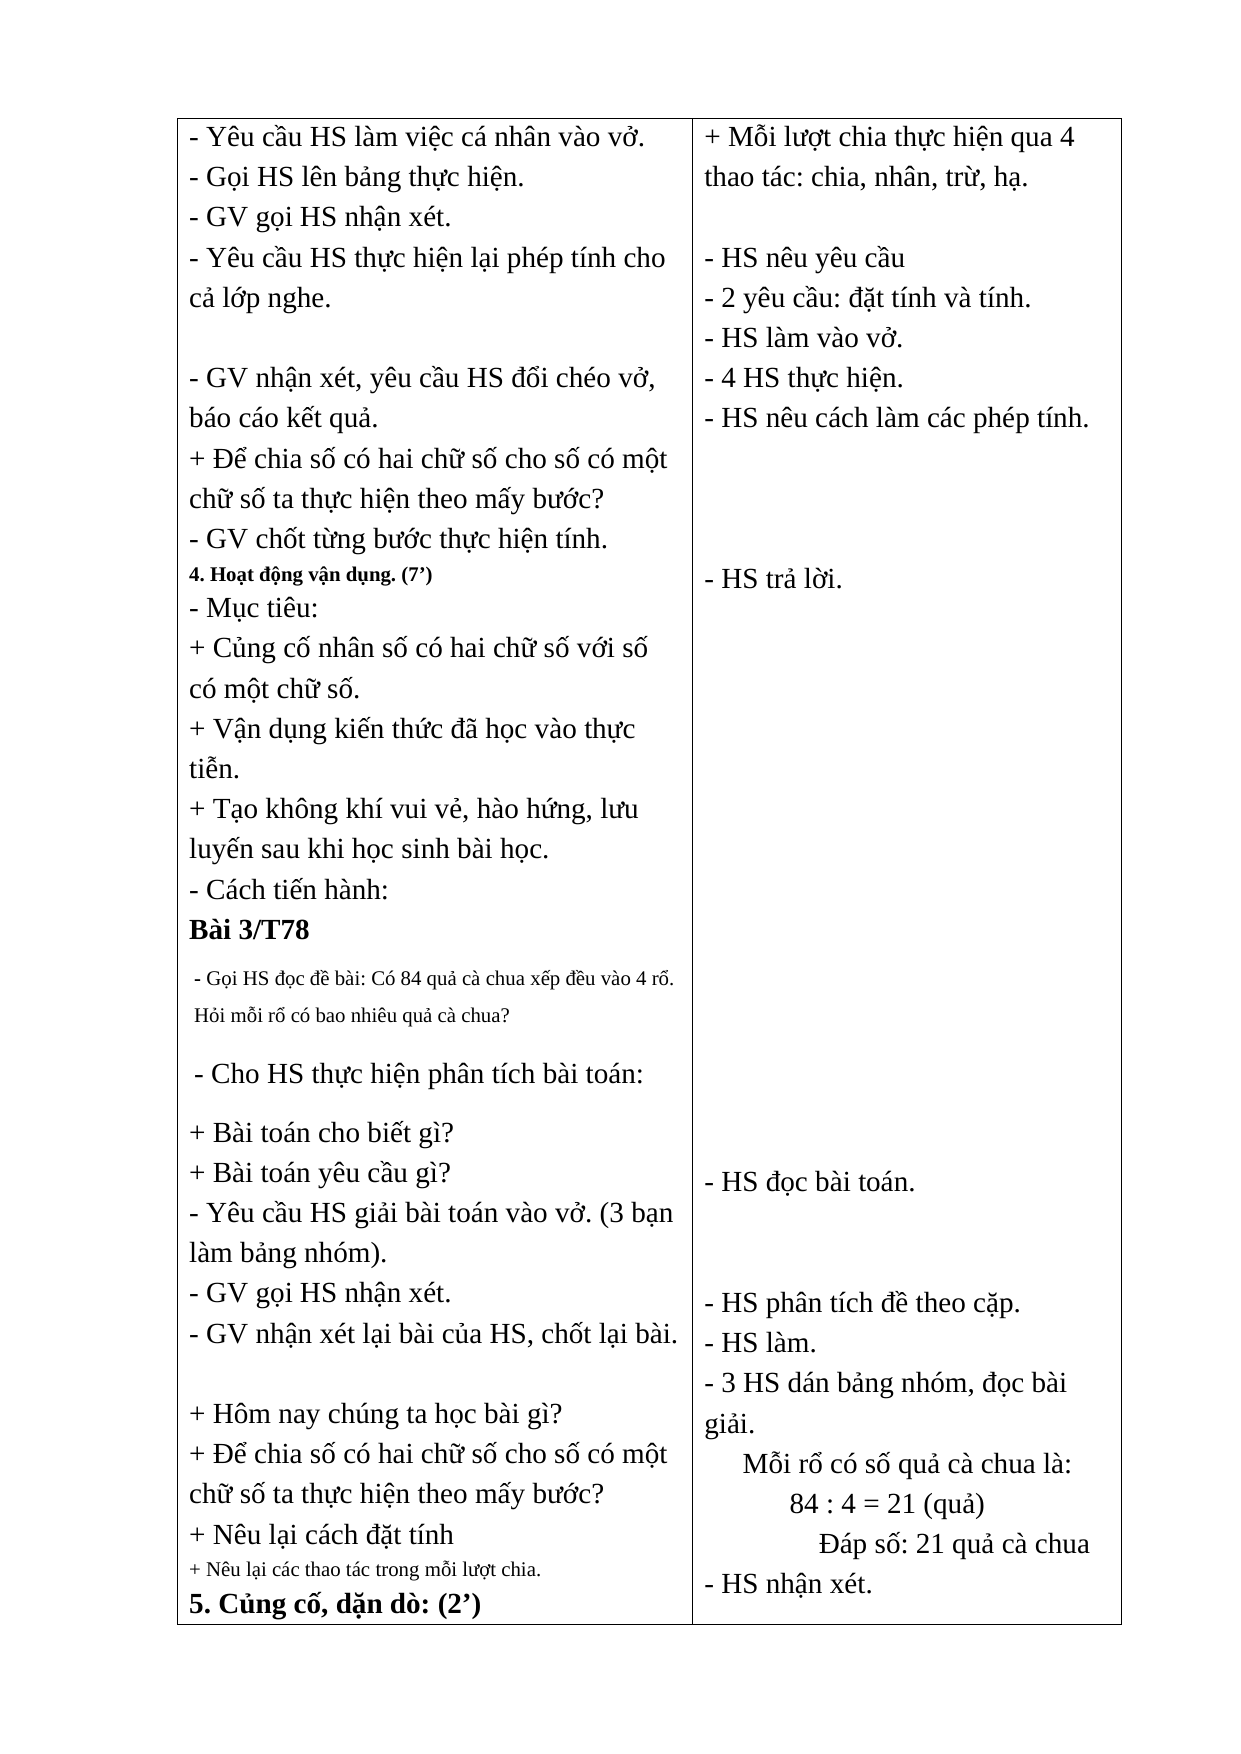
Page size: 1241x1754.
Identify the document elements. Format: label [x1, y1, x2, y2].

table_cell [693, 119, 1121, 1624]
table_cell [178, 119, 692, 1624]
